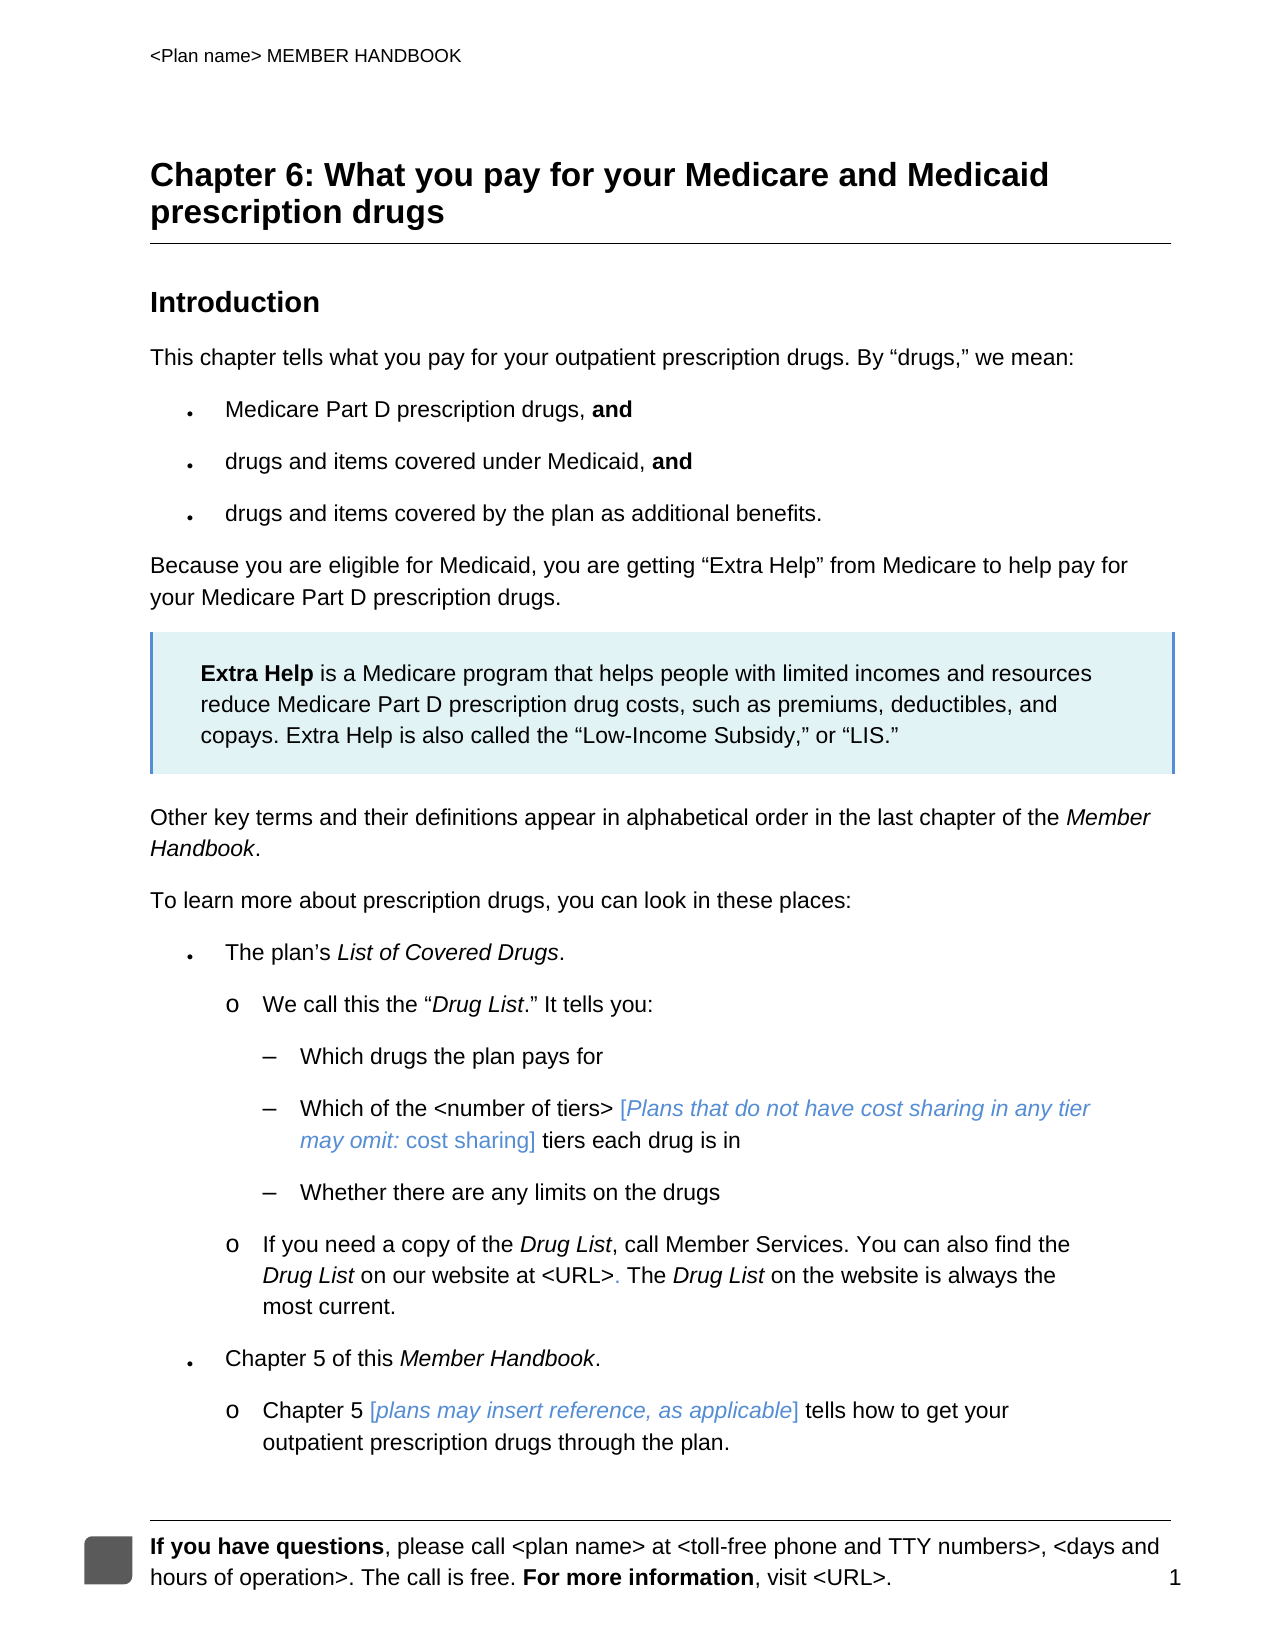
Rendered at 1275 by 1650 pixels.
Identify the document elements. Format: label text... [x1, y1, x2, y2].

list Which of the <number of tiers> [Plans that do not have cost sharing in any tier may omit: cost sharing] tiers each drug is in [262, 1092, 1096, 1154]
list Whether there are any limits on the drugs [262, 1175, 1096, 1206]
list Which drugs the plan pays for [262, 1040, 1096, 1071]
text Introduction [150, 282, 1171, 319]
list drugs and items covered by the plan as additional benefits. [187, 497, 1096, 528]
list If you need a copy of the Drug List, call Member Services. You can also find the Drug List on our website at <URL>. The Drug List on the website is always the most current. [225, 1227, 1096, 1321]
list Chapter 5 of this Member Handbook. [187, 1342, 1096, 1373]
text To learn more about prescription drugs, you can look in these places: [150, 883, 1171, 915]
text This chapter tells what you pay for your outpatient prescription drugs. By “drugs,” we mean: [150, 340, 1171, 372]
text Chapter 6: What you pay for your Medicare and Medicaid prescription drugs [150, 156, 1171, 243]
list The plan’s List of Covered Drugs. [187, 936, 1096, 967]
list drugs and items covered under Medicaid, and [187, 444, 1096, 476]
list Medicare Part D prescription drugs, and [187, 392, 1096, 424]
list We call this the “Drug List.” It tells you: [225, 988, 1096, 1019]
table_header Extra Help is a Medicare program that helps people with limited incomes and resources reduce Medicare Part D prescription drug costs, such as premiums, deductibles, and copays. Extra Help is also called the “Low-Income Subsidy,” or “LIS.” [153, 635, 1172, 771]
text Because you are eligible for Medicaid, you are getting “Extra Help” from Medicare to help pay for your Medicare Part D prescription drugs. [150, 549, 1171, 611]
text Other key terms and their definitions appear in alphabetical order in the last chapter of the Member Handbook. [150, 800, 1171, 863]
list Chapter 5 [plans may insert reference, as applicable] tells how to get your outpatient prescription drugs through the plan. [225, 1394, 1096, 1456]
